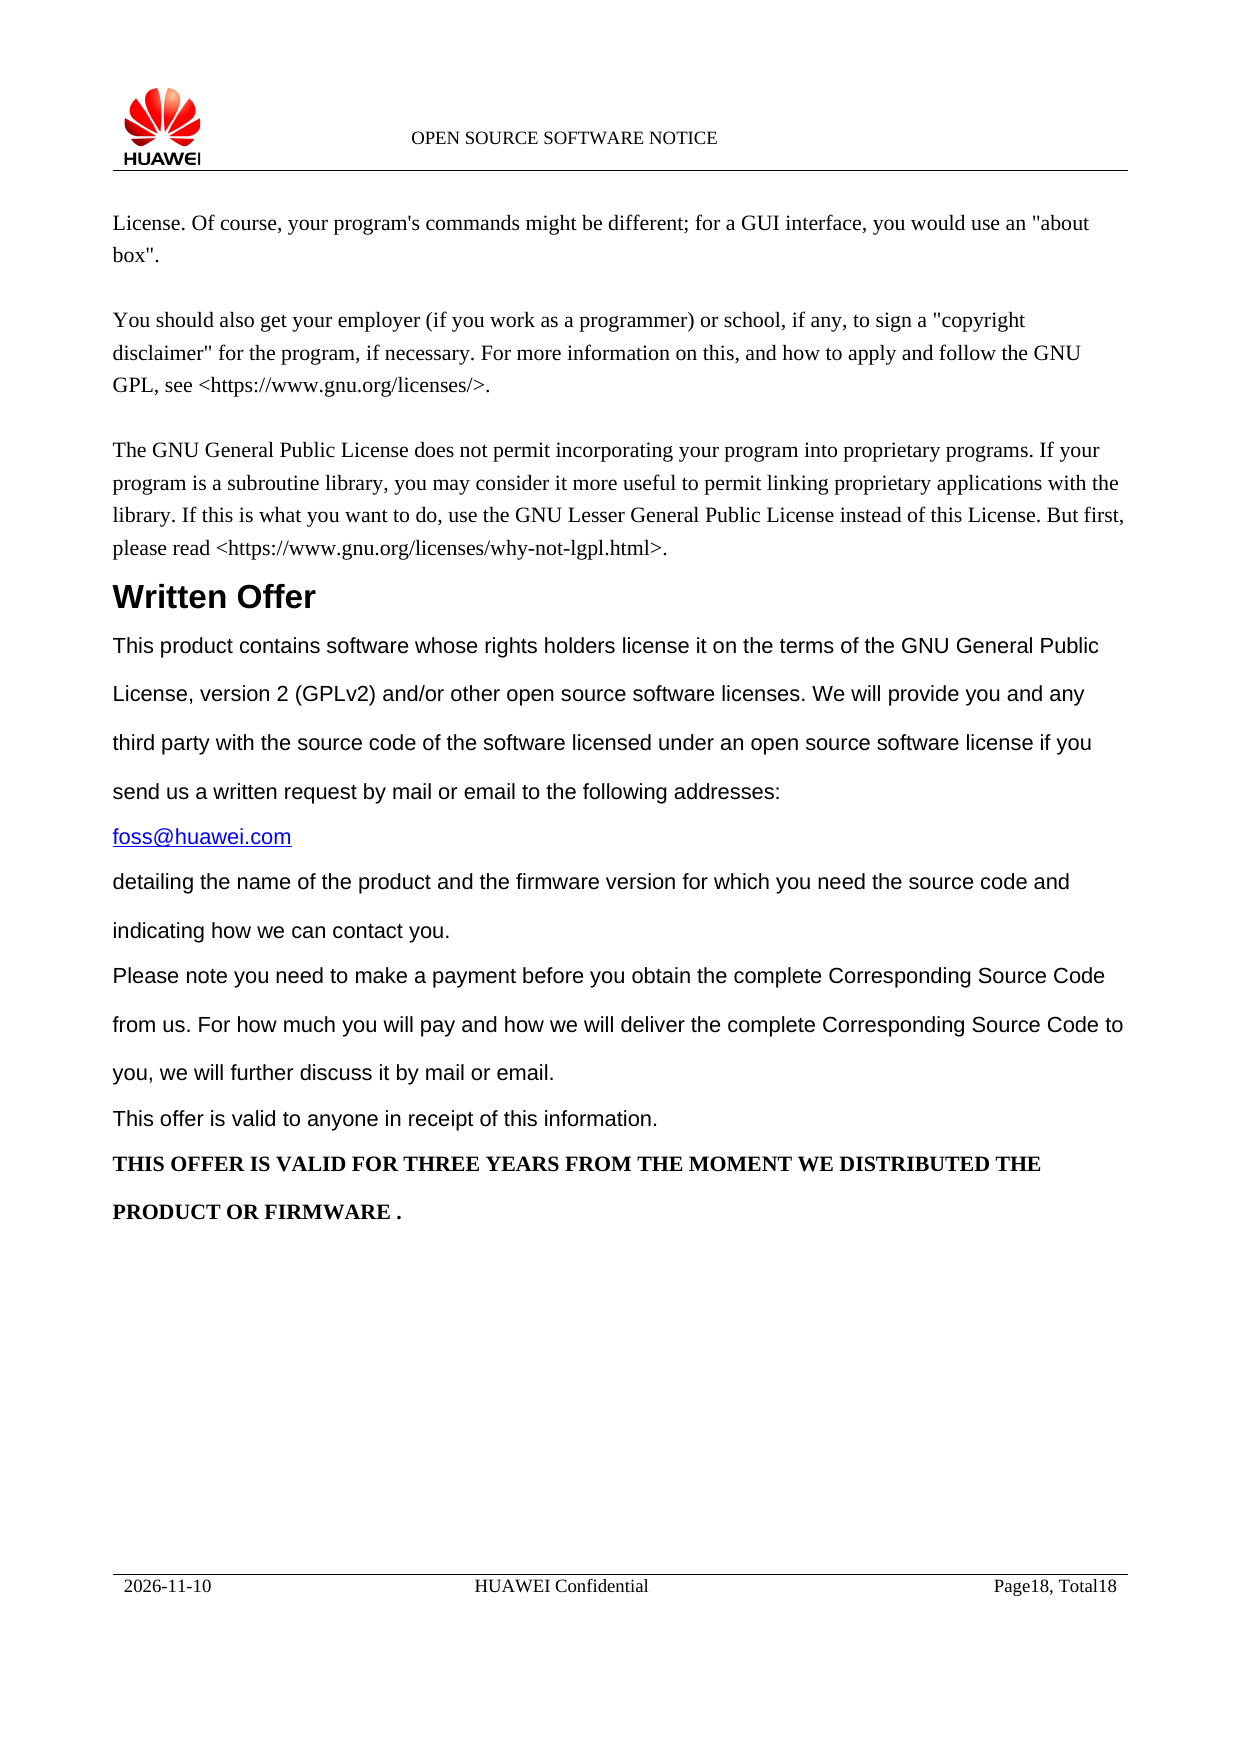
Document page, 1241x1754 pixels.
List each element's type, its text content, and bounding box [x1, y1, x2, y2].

text This product contains software whose rights holders license it on the terms of the GNU General Public License, version 2 (GPLv2) and/or other open source software licenses. We will provide you and any third party with the source code of the software licensed under an open source software license if you send us a written request by mail or email to the following addresses: [112, 629, 1128, 808]
text foss@huawei.com [112, 820, 1128, 853]
text The GNU General Public License does not permit incorporating your program into proprietary programs. If your program is a subroutine library, you may consider it more useful to permit linking proprietary applications with the library. If this is what you want to do, use the GNU Lesser General Public License instead of this License. But first, please read <https://www.gnu.org/licenses/why-not-lgpl.html>. [112, 434, 1128, 564]
text Written Offer [112, 564, 1128, 629]
text You should also get your employer (if you work as a programmer) or school, if any, to sign a "copyright disclaimer" for the program, if necessary. For more information on this, and how to apply and follow the GNU GPL, see <https://www.gnu.org/licenses/>. [112, 304, 1128, 401]
text This offer is valid to anyone in receipt of this information. [112, 1102, 1128, 1134]
picture [124, 88, 201, 165]
text detailing the name of the product and the firmware version for which you need the source code and indicating how we can contact you. [112, 865, 1128, 947]
text Please note you need to make a payment before you obtain the complete Corresponding Source Code from us. For how much you will pay and how we will deliver the complete Corresponding Source Code to you, we will further discuss it by mail or email. [112, 959, 1128, 1089]
text This offer is valid for three years from the moment we distributed the product or firmware . [112, 1147, 1128, 1228]
